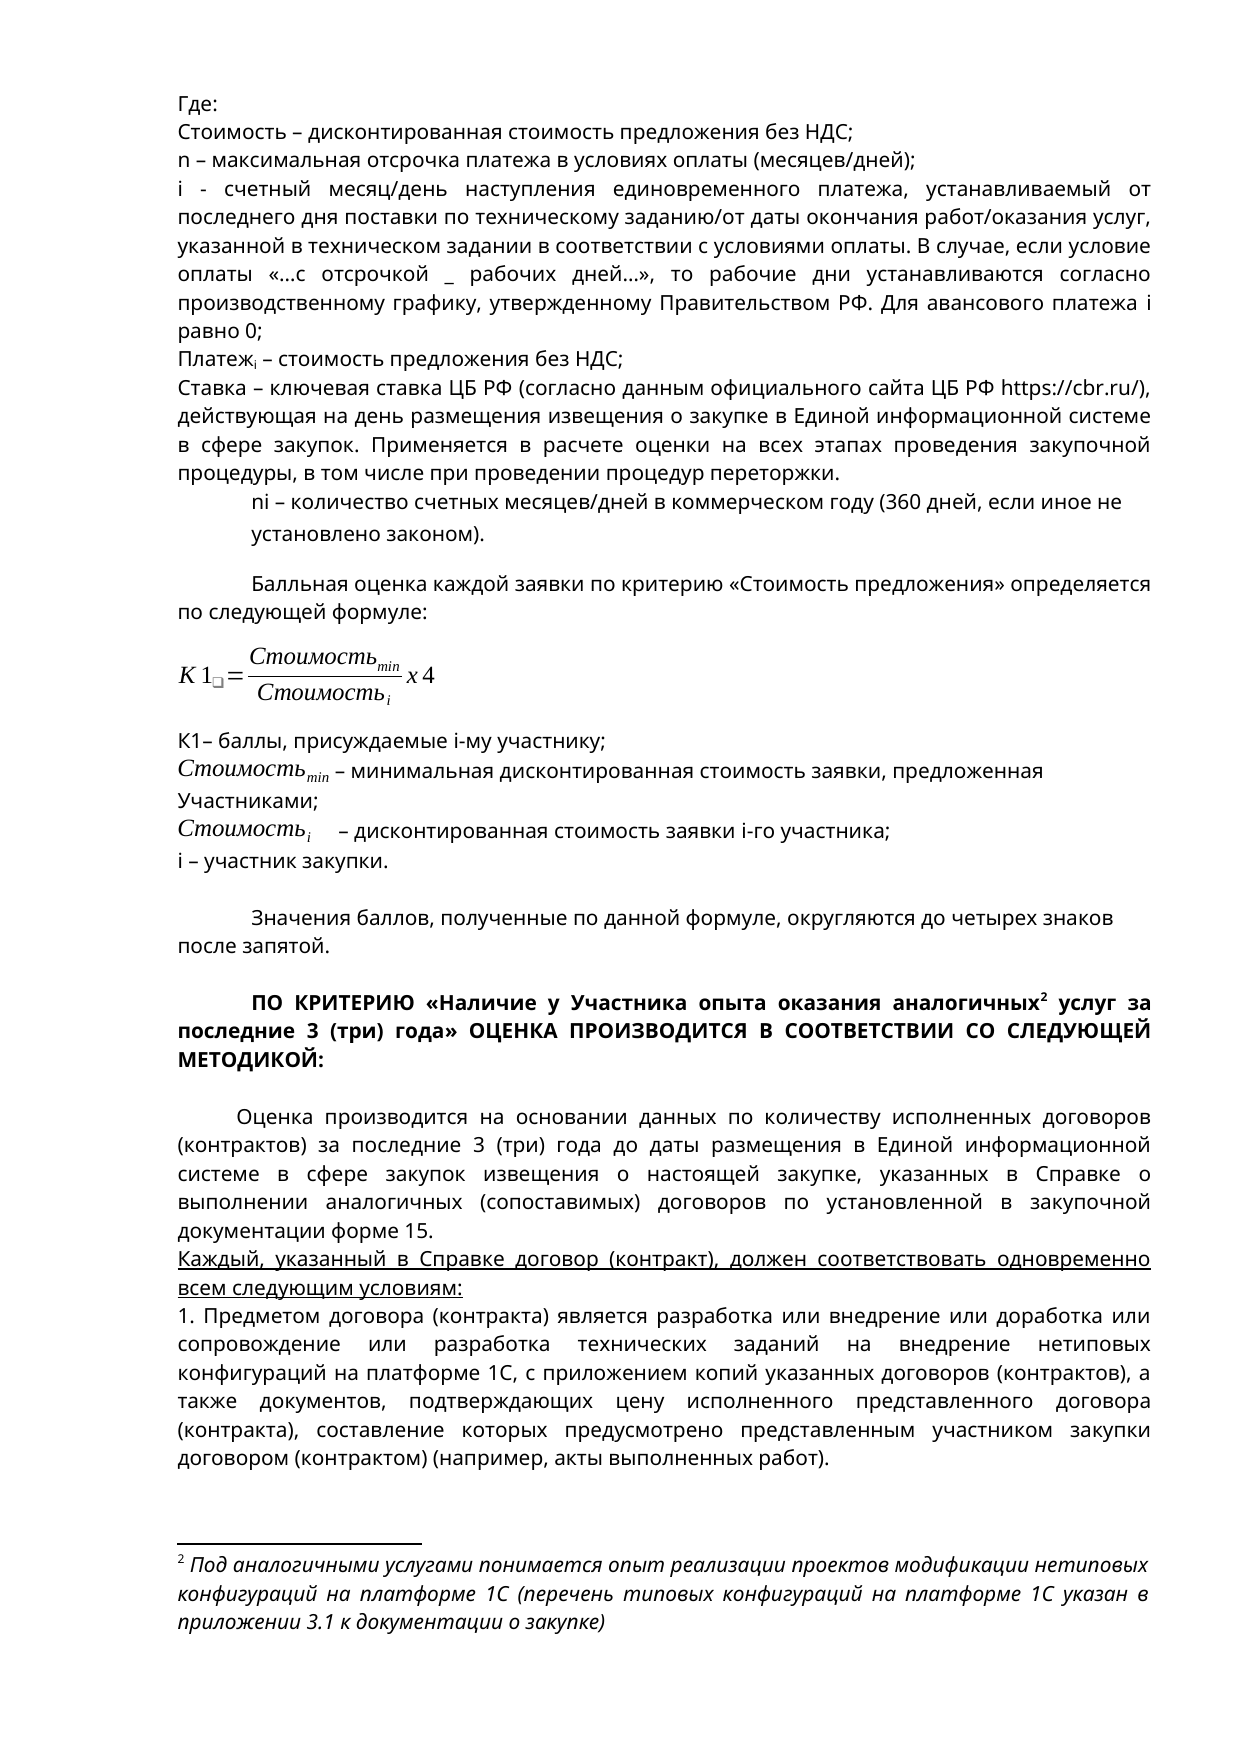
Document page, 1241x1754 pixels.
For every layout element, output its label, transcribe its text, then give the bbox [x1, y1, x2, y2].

text Ставка – ключевая ставка ЦБ РФ (согласно данным официального сайта ЦБ РФ https://cbr.ru/), действующая на день размещения извещения о закупке в Единой информационной системе в сфере закупок. Применяется в расчете оценки на всех этапах проведения закупочной процедуры, в том числе при проведении процедур переторжки. [177, 373, 1152, 487]
text 1. Предметом договора (контракта) является разработка или внедрение или доработка или сопровождение или разработка технических заданий на внедрение нетиповых конфигураций на платформе 1С, с приложением копий указанных договоров (контрактов), а также документов, подтверждающих цену исполненного представленного договора (контракта), составление которых предусмотрено представленным участником закупки договором (контрактом) (например, акты выполненных работ). [177, 1301, 1152, 1472]
text – дисконтированная стоимость заявки i-го участника; [177, 815, 1152, 846]
text Значения баллов, полученные по данной формуле, округляются до четырех знаков после запятой. [177, 903, 1152, 960]
text ni – количество счетных месяцев/дней в коммерческом году (360 дней, если иное не установлено законом). [251, 487, 1152, 548]
text Балльная оценка каждой заявки по критерию «Стоимость предложения» определяется по следующей формуле: [177, 569, 1152, 626]
text – минимальная дисконтированная стоимость заявки, предложенная Участниками; [177, 755, 1152, 815]
text Стоимость – дисконтированная стоимость предложения без НДС; [177, 117, 1152, 146]
text i - счетный месяц/день наступления единовременного платежа, устанавливаемый от последнего дня поставки по техническому заданию/от даты окончания работ/оказания услуг, указанной в техническом задании в соответствии с условиями оплаты. В случае, если условие оплаты «…с отсрочкой _ рабочих дней…», то рабочие дни устанавливаются согласно производственному графику, утвержденному Правительством РФ. Для авансового платежа i равно 0; [177, 174, 1152, 344]
text ПО КРИТЕРИЮ «Наличие у Участника опыта оказания аналогичных услуг за последние 3 (три) года» ОЦЕНКА ПРОИЗВОДИТСЯ В СООТВЕТСТВИИ СО СЛЕДУЮЩЕЙ МЕТОДИКОЙ: [177, 988, 1152, 1073]
text Платежi – стоимость предложения без НДС; [177, 344, 1152, 373]
text n – максимальная отсрочка платежа в условиях оплаты (месяцев/дней); [177, 146, 1152, 174]
text i – участник закупки. [177, 846, 1152, 874]
text Оценка производится на основании данных по количеству исполненных договоров (контрактов) за последние 3 (три) года до даты размещения в Единой информационной системе в сфере закупок извещения о настоящей закупке, указанных в Справке о выполнении аналогичных (сопоставимых) договоров по установленной в закупочной документации форме 15. [177, 1102, 1152, 1244]
text К1– баллы, присуждаемые i-му участнику; [177, 726, 1152, 755]
text Где: [177, 89, 1152, 117]
text Каждый, указанный в Справке договор (контракт), должен соответствовать одновременно всем следующим условиям: [177, 1244, 1152, 1301]
